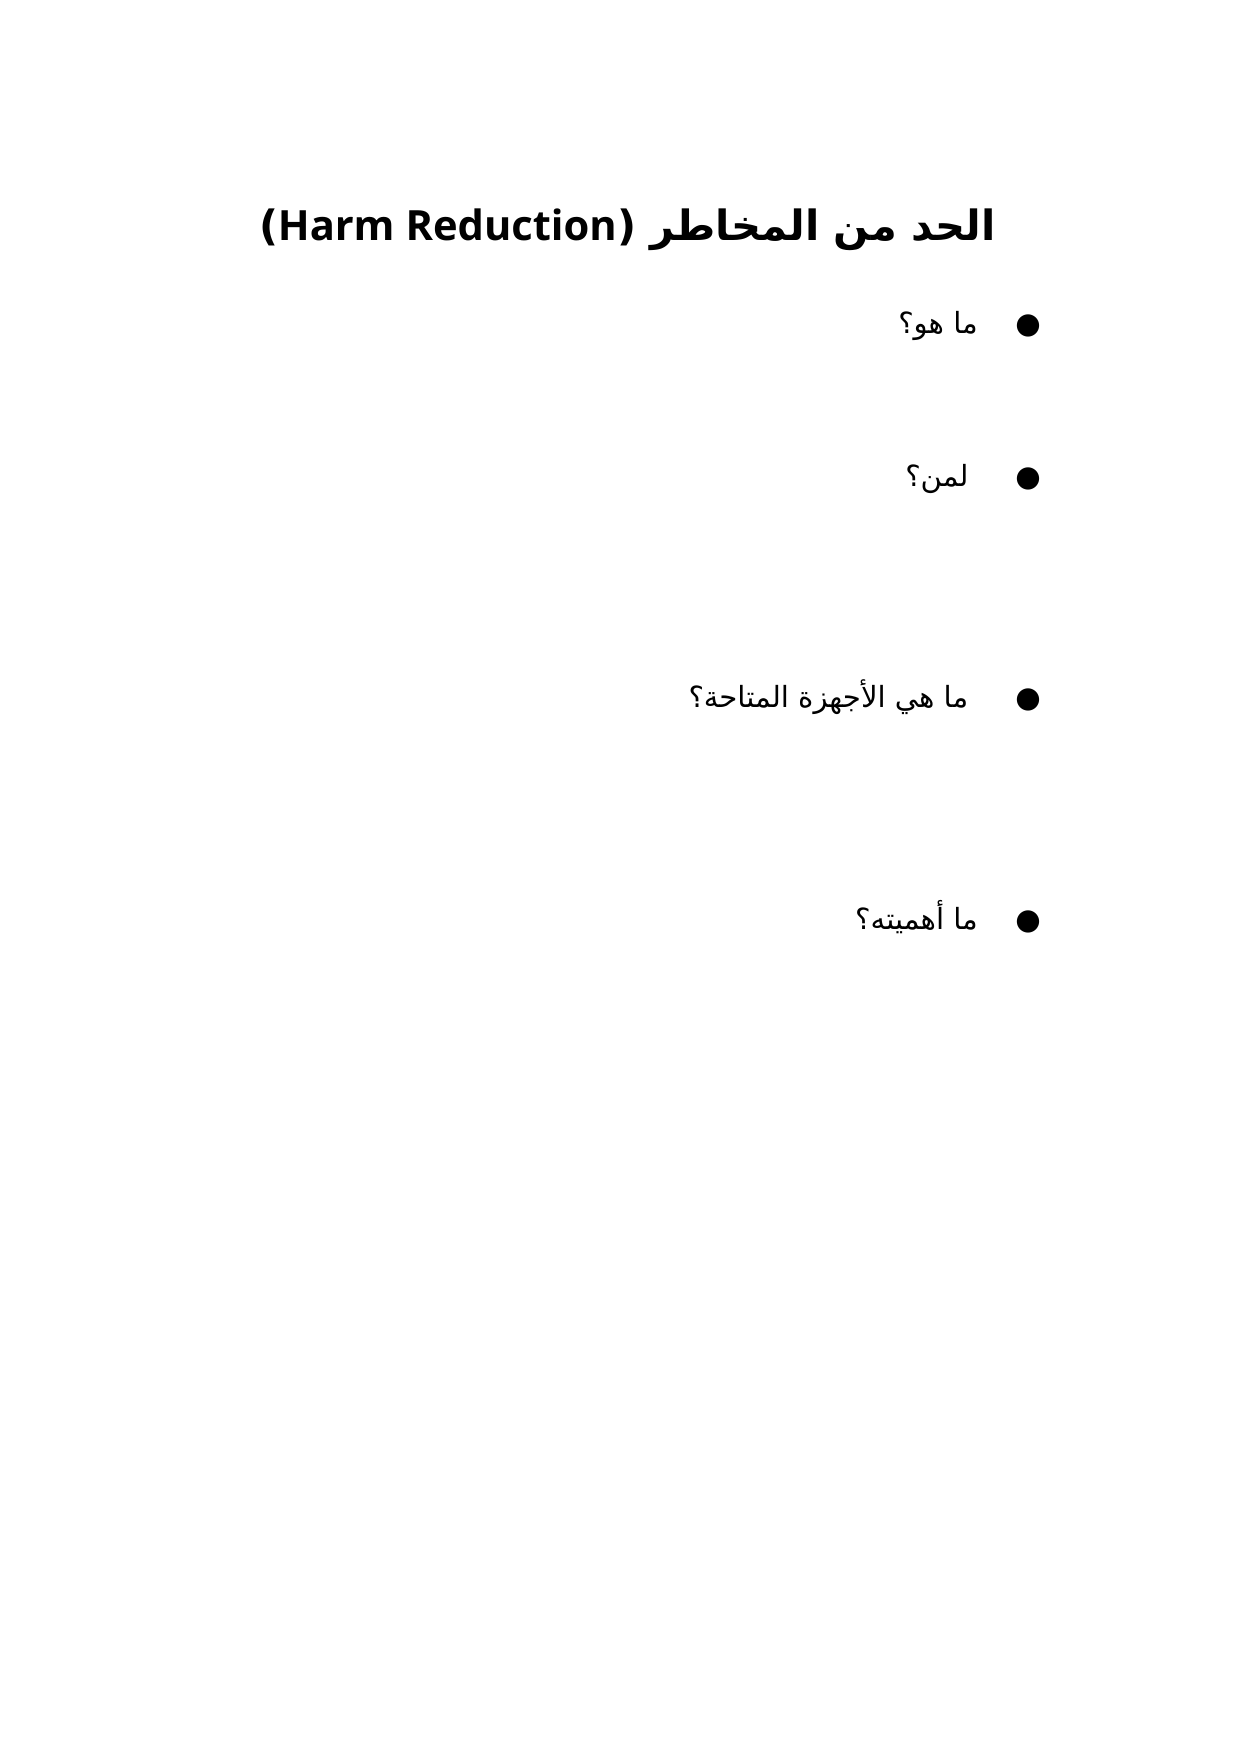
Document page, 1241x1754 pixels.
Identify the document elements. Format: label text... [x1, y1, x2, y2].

list ما أهميته؟ [187, 902, 1015, 936]
list لمن؟ [187, 459, 1015, 493]
list ما هو؟ [187, 306, 1015, 340]
text الحد من المخاطر (Harm Reduction) [187, 196, 1053, 252]
list ما هي الأجهزة المتاحة؟ [187, 681, 1015, 714]
